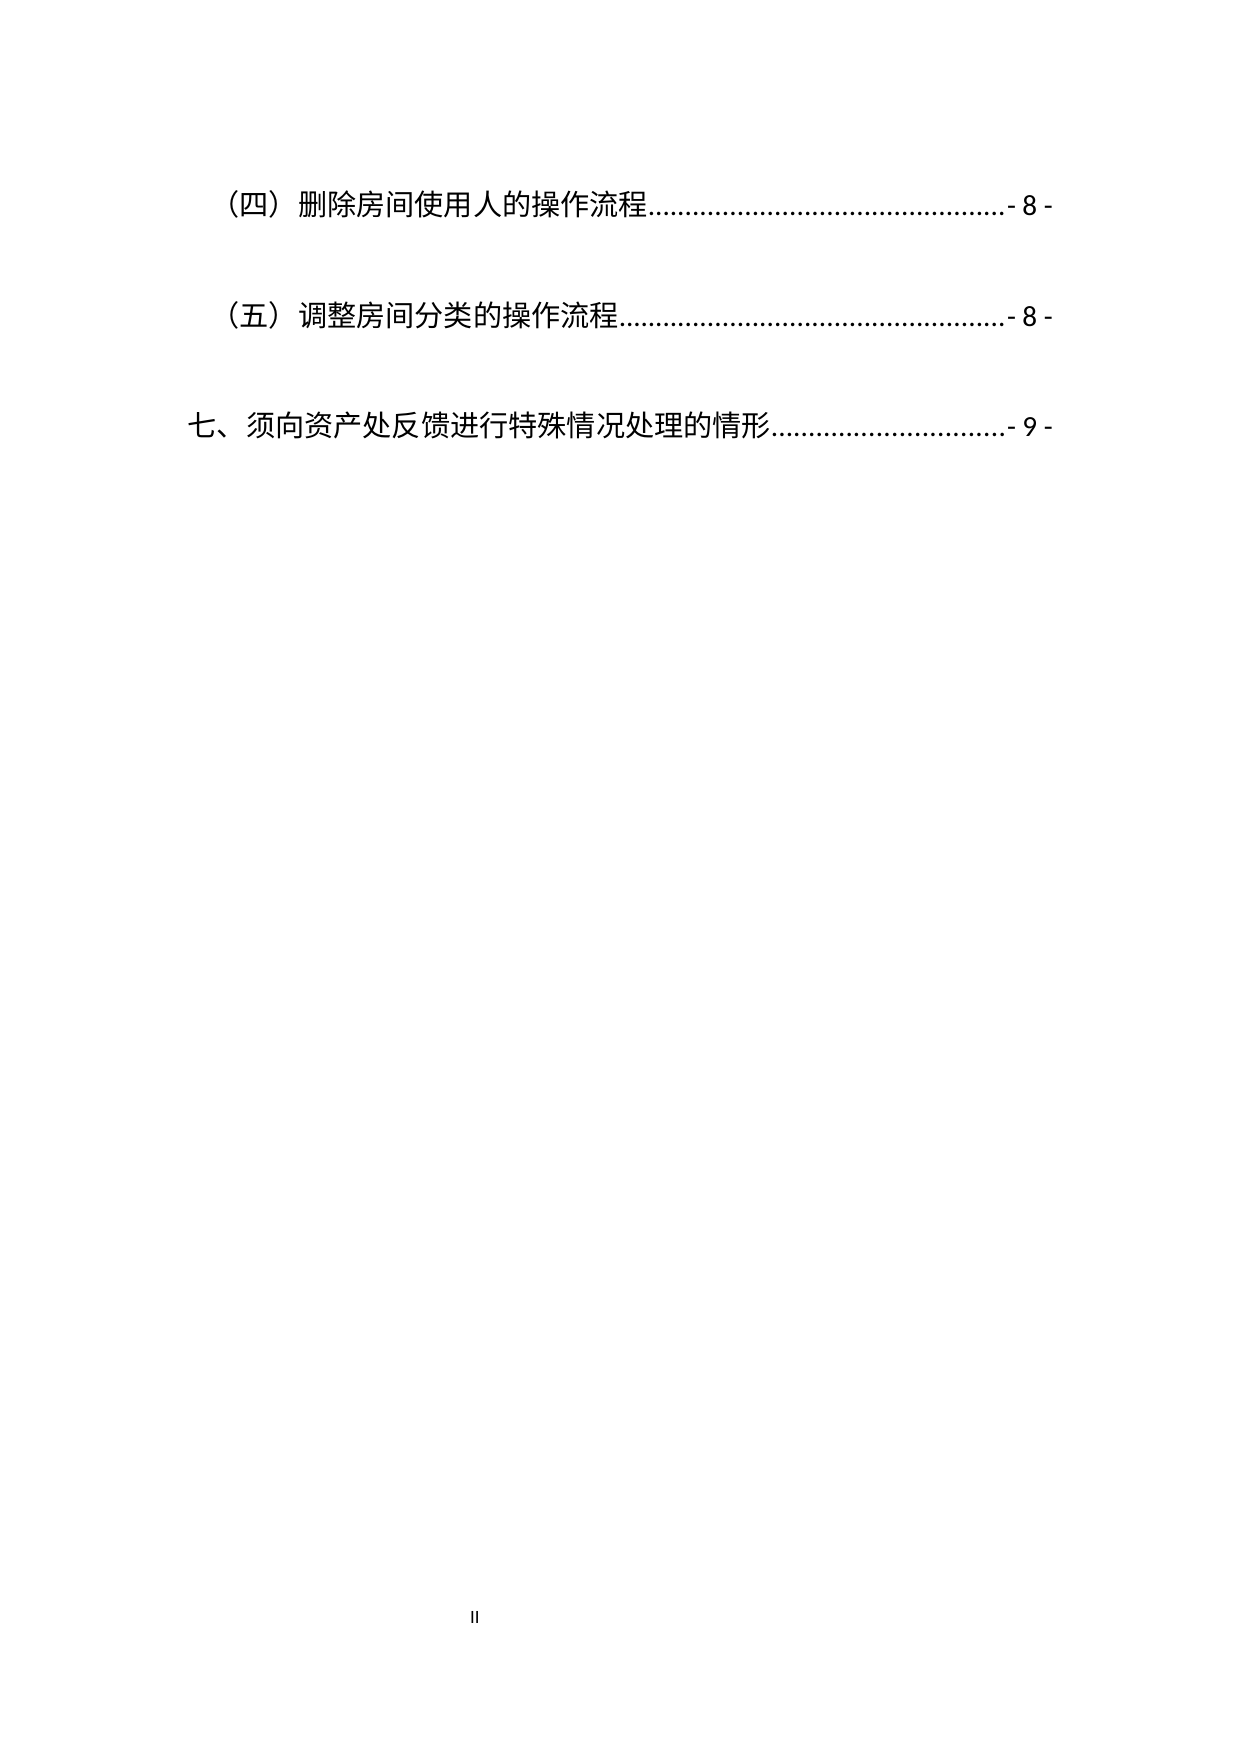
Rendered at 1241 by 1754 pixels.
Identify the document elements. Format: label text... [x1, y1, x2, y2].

text （四）删除房间使用人的操作流程 - 8 - [210, 163, 1053, 242]
text 七、须向资产处反馈进行特殊情况处理的情形 - 9 - [187, 384, 1053, 464]
text （五）调整房间分类的操作流程 - 8 - [210, 273, 1053, 353]
